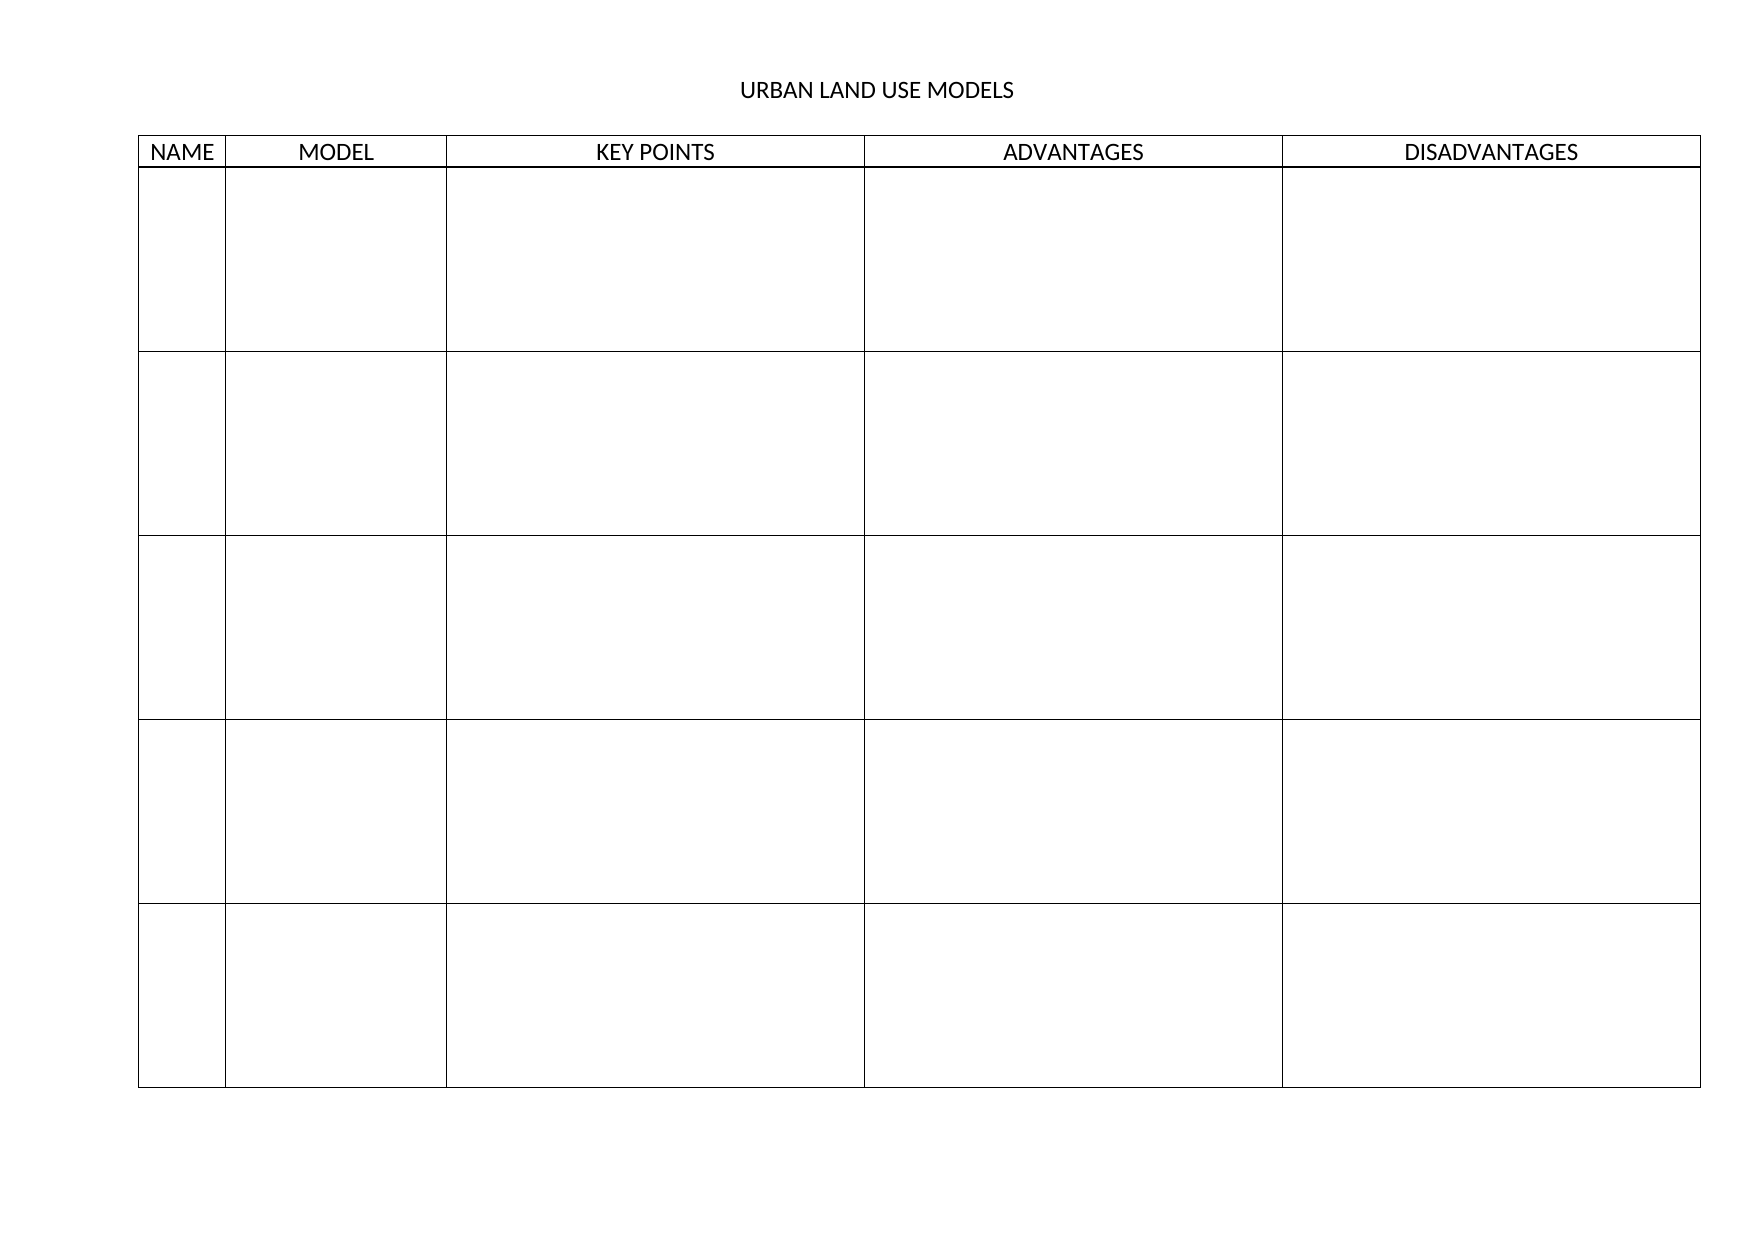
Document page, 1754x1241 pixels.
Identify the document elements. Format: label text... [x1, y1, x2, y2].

table_header KEY POINTS [447, 136, 864, 166]
table_cell [1283, 904, 1700, 1087]
table_header ADVANTAGES [865, 136, 1282, 166]
table_cell [865, 536, 1282, 719]
table_cell [226, 536, 446, 719]
table_header NAME [139, 136, 225, 166]
table_cell [865, 904, 1282, 1087]
table_cell [226, 720, 446, 903]
table_header DISADVANTAGES [1283, 136, 1700, 166]
text URBAN LAND USE MODELS [150, 74, 1604, 104]
table_cell [139, 720, 225, 903]
table_cell [139, 904, 225, 1087]
table_cell [1283, 352, 1700, 535]
table_cell [226, 168, 446, 351]
table_cell [139, 352, 225, 535]
table_cell [447, 168, 864, 351]
table_cell [226, 904, 446, 1087]
table_cell [447, 536, 864, 719]
table_cell [226, 352, 446, 535]
table_cell [139, 536, 225, 719]
table_cell [447, 352, 864, 535]
table_cell [1283, 168, 1700, 351]
table_header MODEL [226, 136, 446, 166]
table_cell [139, 168, 225, 351]
table_cell [865, 168, 1282, 351]
table_cell [1283, 720, 1700, 903]
table_cell [865, 352, 1282, 535]
table_cell [865, 720, 1282, 903]
table_cell [447, 904, 864, 1087]
table_cell [1283, 536, 1700, 719]
table_cell [447, 720, 864, 903]
